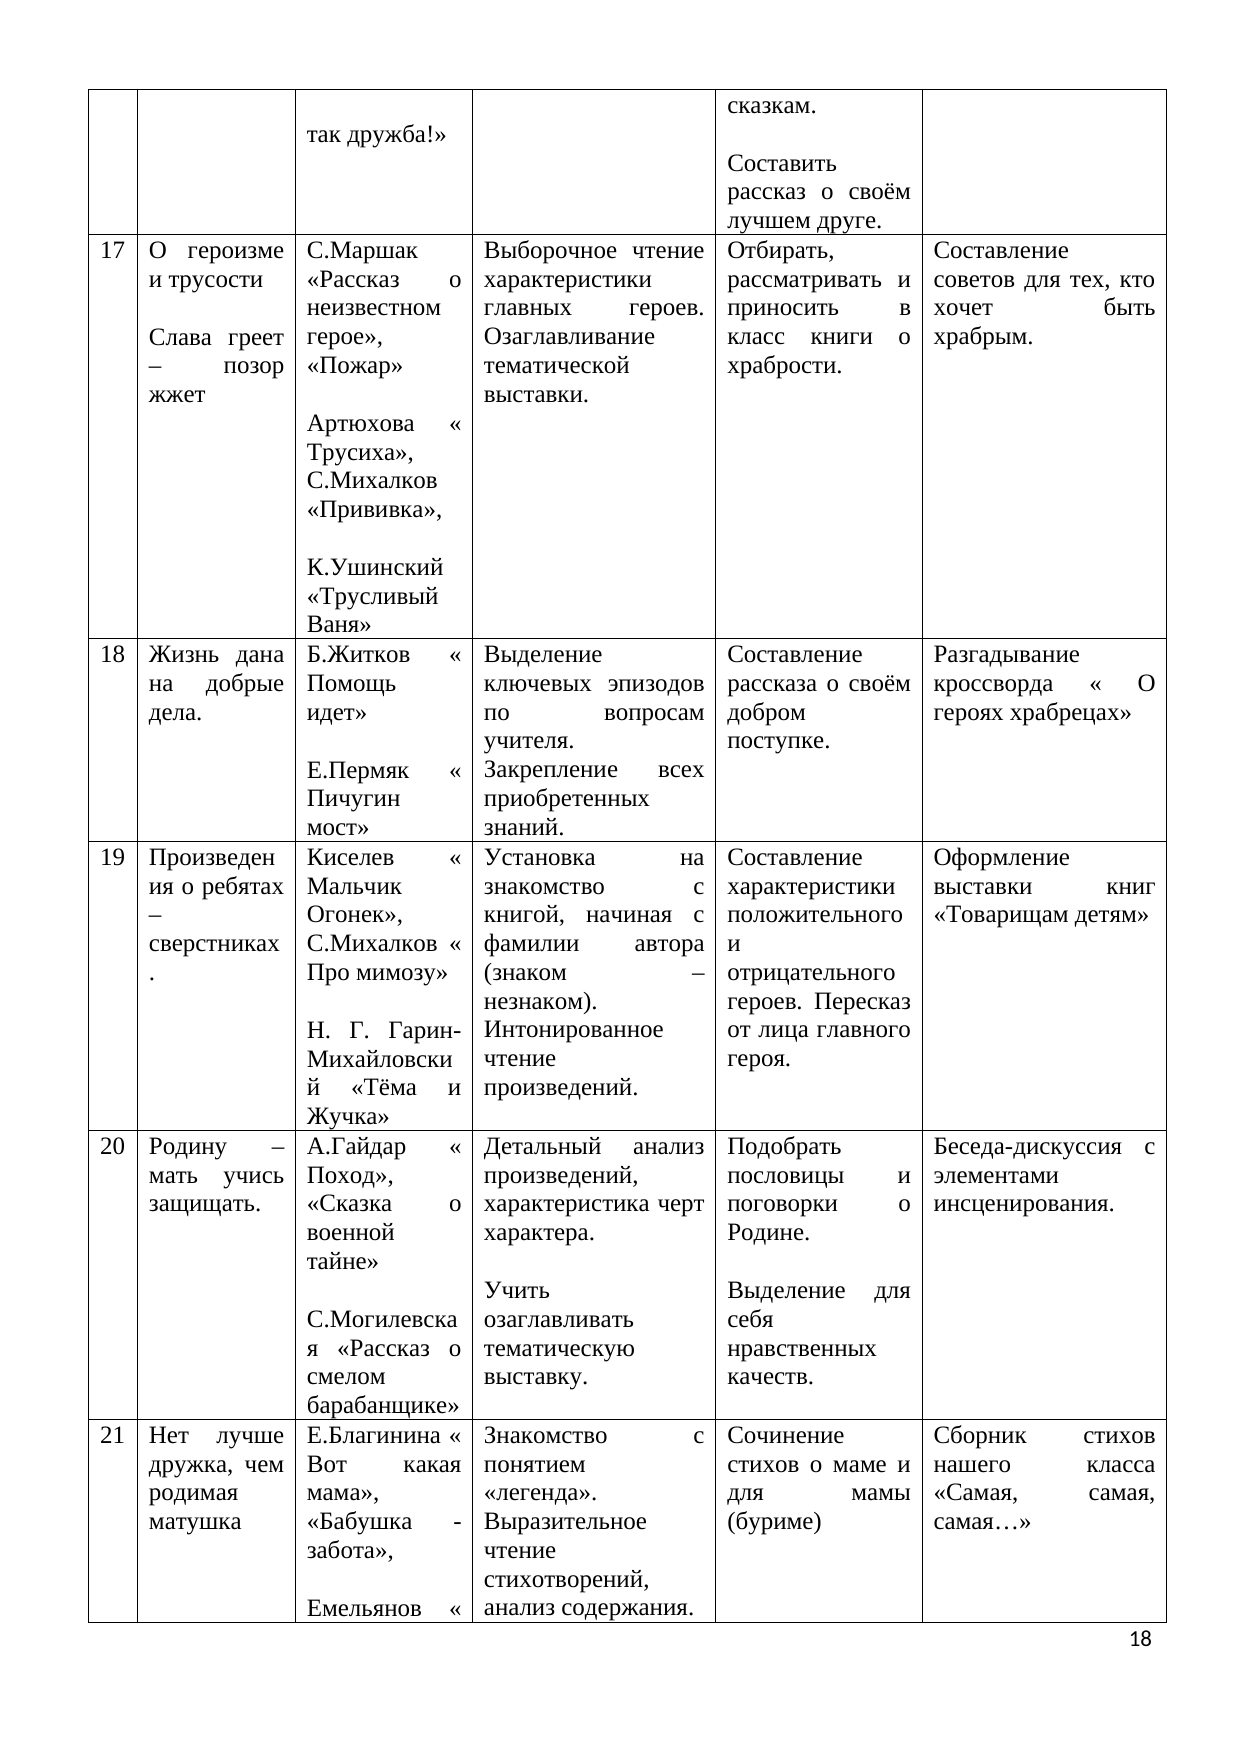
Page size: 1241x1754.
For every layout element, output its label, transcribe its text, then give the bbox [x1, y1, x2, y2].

table_cell Составление советов для тех, кто хочет быть храбрым. [923, 235, 1166, 638]
table_cell 19 [89, 842, 137, 1130]
table_cell Выделение ключевых эпизодов по вопросам учителя. Закрепление всех приобретенных знаний. [473, 639, 715, 841]
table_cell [716, 1420, 922, 1622]
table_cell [296, 1420, 472, 1622]
table_cell О героизме и трусости Слава греет – позор жжет [138, 235, 295, 638]
table_cell Киселев « Мальчик Огонек», С.Михалков « Про мимозу» Н. Г. Гарин- Михайловский «Тёма и Жучка» [296, 842, 472, 1130]
table_cell Жизнь дана на добрые дела. [138, 639, 295, 841]
table_cell Подобрать пословицы и поговорки о Родине. Выделение для себя нравственных качеств. [716, 1131, 922, 1419]
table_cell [473, 90, 715, 234]
table_cell Установка на знакомство с книгой, начиная с фамилии автора (знаком – незнаком). Интонированное чтение произведений. [473, 842, 715, 1130]
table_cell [923, 90, 1166, 234]
table_cell С.Маршак «Рассказ о неизвестном герое», «Пожар» Артюхова « Трусиха», С.Михалков «Прививка», К.Ушинский «Трусливый Ваня» [296, 235, 472, 638]
table_cell Составление рассказа о своём добром поступке. [716, 639, 922, 841]
table_cell Б.Житков « Помощь идет» Е.Пермяк « Пичугин мост» [296, 639, 472, 841]
table_cell Оформление выставки книг «Товарищам детям» [923, 842, 1166, 1130]
table_cell 18 [89, 639, 137, 841]
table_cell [296, 90, 472, 234]
table_cell Произведения о ребятах – сверстниках. [138, 842, 295, 1130]
table_cell Разгадывание кроссворда « О героях храбрецах» [923, 639, 1166, 841]
table_cell 16 [89, 90, 137, 234]
table_cell 21 [89, 1420, 137, 1622]
table_cell 17 [89, 235, 137, 638]
table_cell Детальный анализ произведений, характеристика черт характера. Учить озаглавливать тематическую выставку. [473, 1131, 715, 1419]
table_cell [716, 90, 922, 234]
table_cell Выборочное чтение характеристики главных героев. Озаглавливание тематической выставки. [473, 235, 715, 638]
table_cell Отбирать, рассматривать и приносить в класс книги о храбрости. [716, 235, 922, 638]
table_cell 20 [89, 1131, 137, 1419]
table_cell Составление характеристики положительного и отрицательного героев. Пересказ от лица главного героя. [716, 842, 922, 1130]
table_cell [138, 1420, 295, 1622]
table_cell Родину – мать учись защищать. [138, 1131, 295, 1419]
table_cell А.Гайдар « Поход», «Сказка о военной тайне» С.Могилевская «Рассказ о смелом барабанщике» [296, 1131, 472, 1419]
table_cell Беседа-дискуссия с элементами инсценирования. [923, 1131, 1166, 1419]
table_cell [138, 90, 295, 234]
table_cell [473, 1420, 715, 1622]
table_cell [923, 1420, 1166, 1622]
